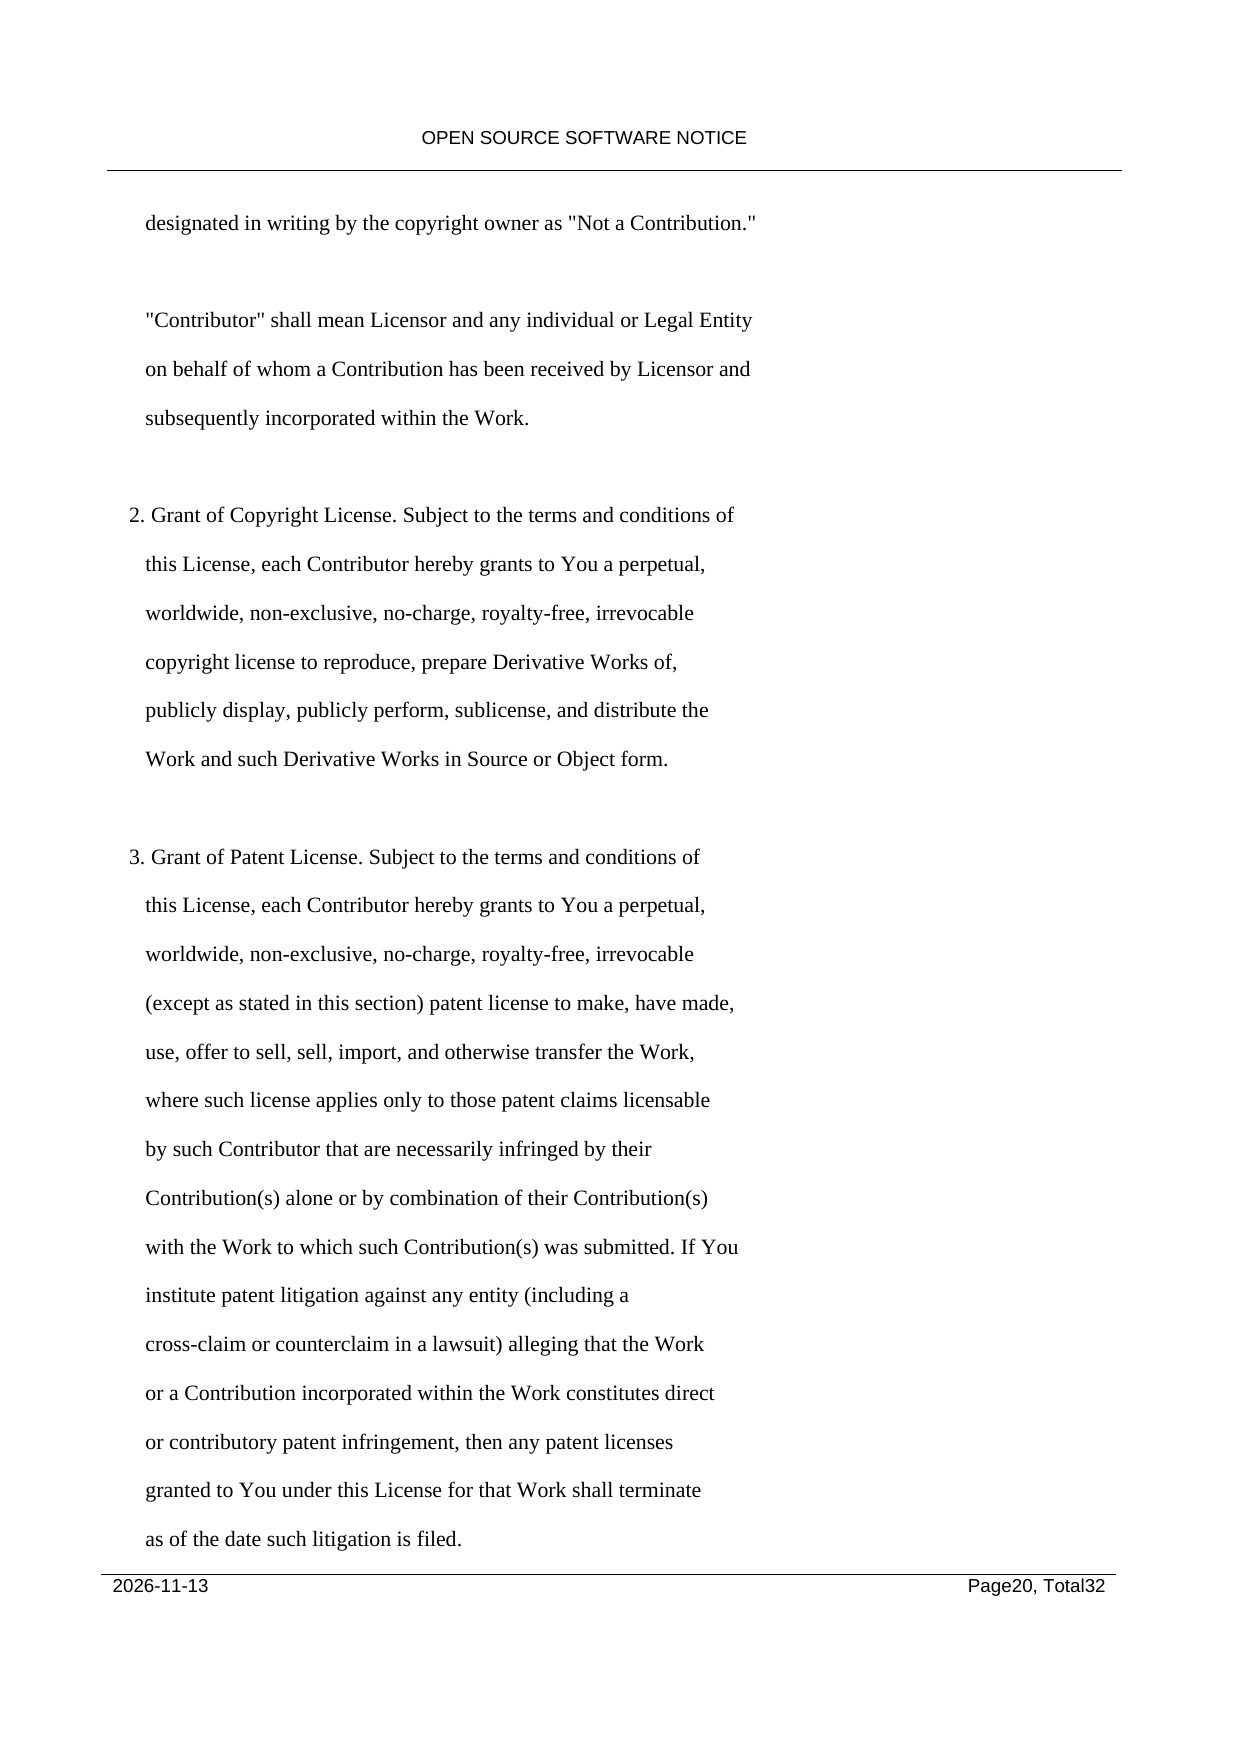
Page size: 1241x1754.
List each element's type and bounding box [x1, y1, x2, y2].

text [112, 206, 1128, 1555]
